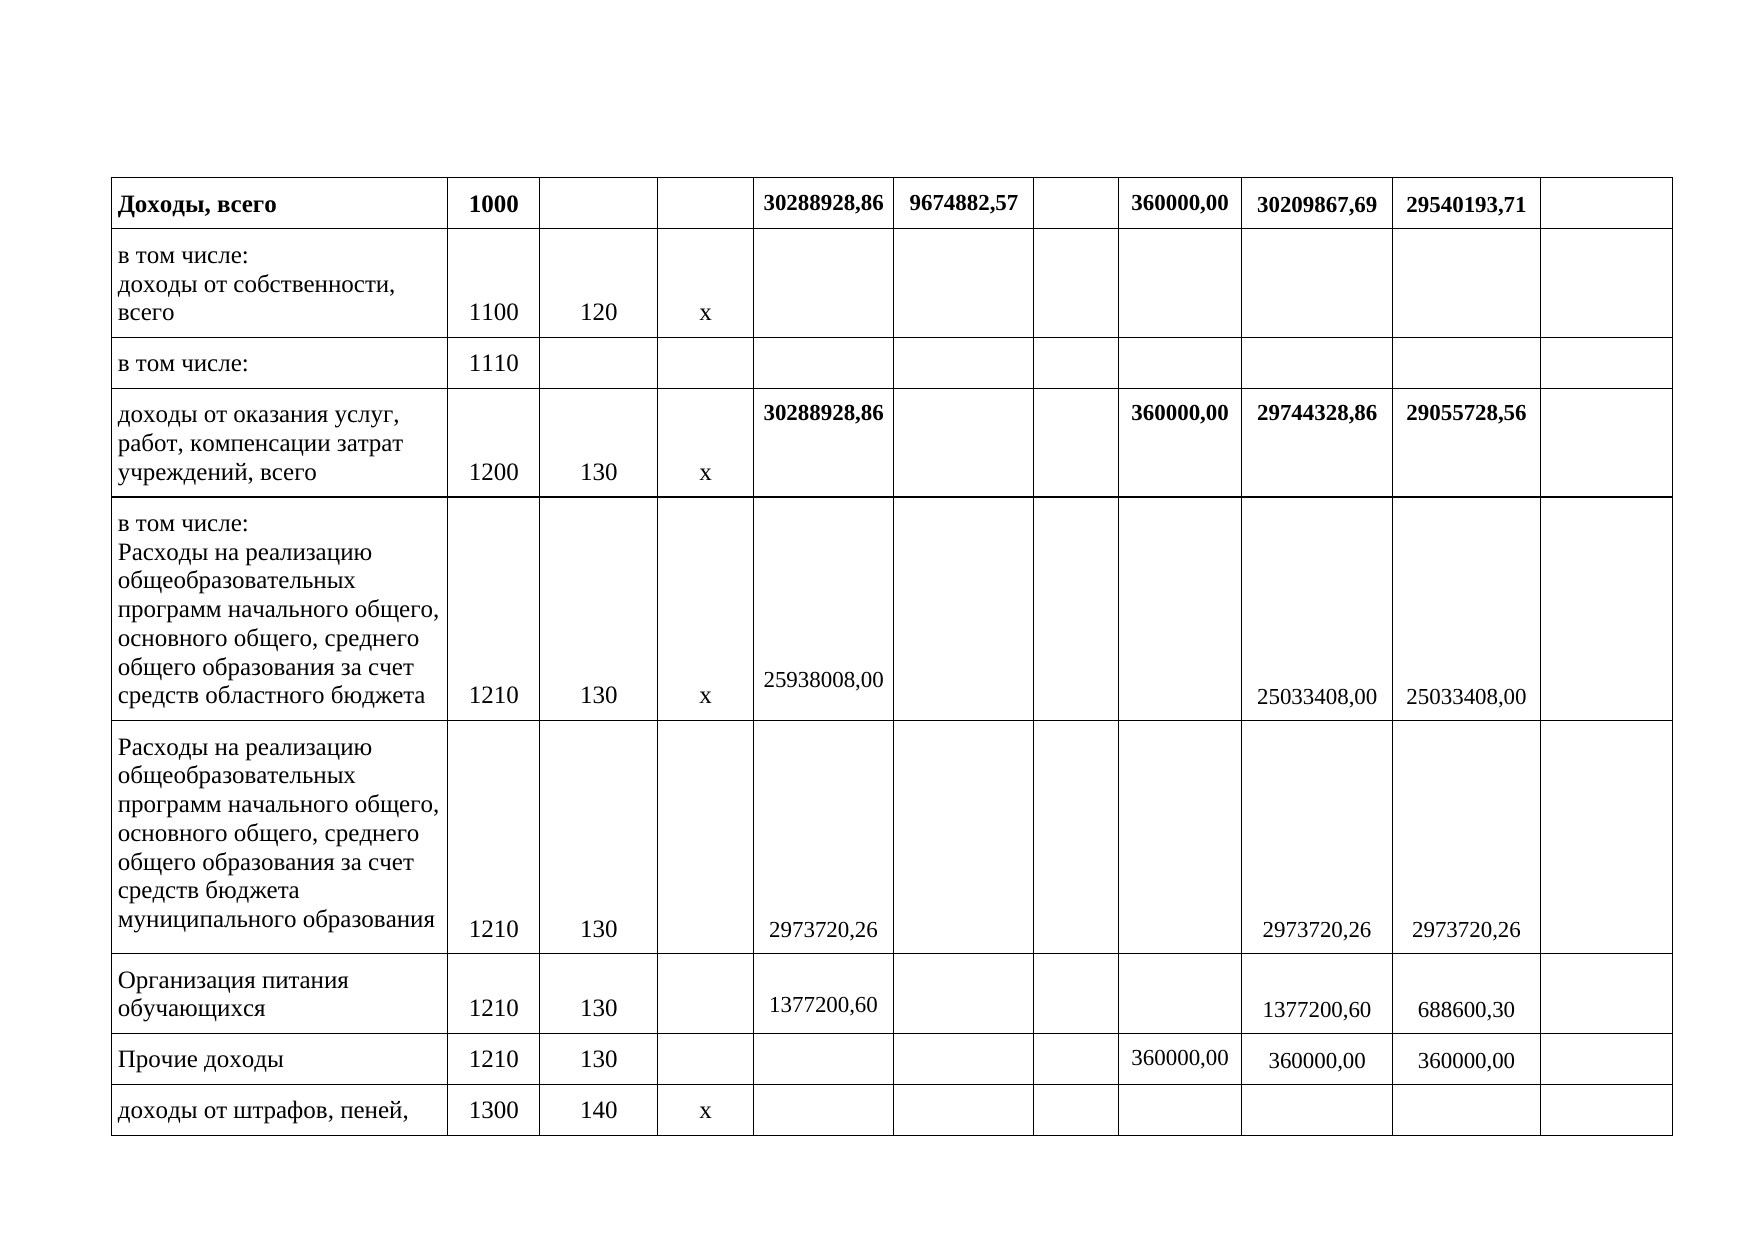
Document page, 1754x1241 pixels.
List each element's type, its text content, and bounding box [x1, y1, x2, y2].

table_cell [1541, 178, 1672, 228]
table_cell 120 [540, 229, 657, 337]
table_cell 360000,00 [1242, 1034, 1392, 1084]
table_cell [1034, 178, 1118, 228]
table_cell доходы от оказания услуг, работ, компенсации затрат учреждений, всего [112, 389, 447, 496]
table_cell 1210 [448, 721, 539, 953]
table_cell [112, 1085, 447, 1135]
table_cell 1377200,60 [754, 954, 893, 1033]
table_cell 30209867,69 [1242, 178, 1392, 228]
table_cell [1034, 1085, 1118, 1135]
table_cell Организация питания обучающихся [112, 954, 447, 1033]
table_cell [1541, 229, 1672, 337]
table_cell в том числе: [112, 338, 447, 388]
table_cell [754, 1034, 893, 1084]
table_cell 130 [540, 1034, 657, 1084]
table_cell [1541, 721, 1672, 953]
table_cell [1242, 1085, 1392, 1135]
table_cell 1210 [448, 1034, 539, 1084]
table_cell 25033408,00 [1242, 498, 1392, 720]
table_cell [1034, 721, 1118, 953]
table_cell [658, 338, 753, 388]
table_cell [1034, 1034, 1118, 1084]
table_cell [658, 954, 753, 1033]
table_cell 30288928,86 [754, 389, 893, 496]
table_cell 30288928,86 [754, 178, 893, 228]
table_cell [894, 1034, 1033, 1084]
table_cell 29540193,71 [1393, 178, 1540, 228]
table_cell 2973720,26 [754, 721, 893, 953]
table_cell [894, 721, 1033, 953]
table_cell [1119, 338, 1241, 388]
table_cell 25033408,00 [1393, 498, 1540, 720]
table_cell [1541, 954, 1672, 1033]
table_cell 130 [540, 498, 657, 720]
table_cell [658, 721, 753, 953]
table_cell [540, 178, 657, 228]
table_cell 2973720,26 [1242, 721, 1392, 953]
table_cell в том числе: Расходы на реализацию общеобразовательных программ начального общего, основного общего, среднего общего образования за счет средств областного бюджета [112, 498, 447, 720]
table_cell х [658, 229, 753, 337]
table_cell 360000,00 [1119, 178, 1241, 228]
table_cell 360000,00 [1119, 389, 1241, 496]
table_cell 29744328,86 [1242, 389, 1392, 496]
table_cell [894, 954, 1033, 1033]
table_cell [754, 229, 893, 337]
table_cell [754, 1085, 893, 1135]
table_cell [1034, 954, 1118, 1033]
table_cell [1119, 721, 1241, 953]
table_cell [1393, 338, 1540, 388]
table_cell [1119, 954, 1241, 1033]
table_cell [1119, 1085, 1241, 1135]
table_cell 130 [540, 389, 657, 496]
table_cell 688600,30 [1393, 954, 1540, 1033]
table_cell [894, 229, 1033, 337]
table_cell 130 [540, 721, 657, 953]
table_cell [1242, 338, 1392, 388]
table_cell 1200 [448, 389, 539, 496]
table_cell [1541, 389, 1672, 496]
table_cell 1377200,60 [1242, 954, 1392, 1033]
table_cell 1210 [448, 954, 539, 1033]
table_cell 2973720,26 [1393, 721, 1540, 953]
table_cell [1034, 498, 1118, 720]
table_cell х [658, 389, 753, 496]
table_cell 9674882,57 [894, 178, 1033, 228]
table_cell [1393, 229, 1540, 337]
table_cell [894, 338, 1033, 388]
table_cell 1210 [448, 498, 539, 720]
table_cell [1034, 389, 1118, 496]
table_cell [894, 1085, 1033, 1135]
table_cell 140 [540, 1085, 657, 1135]
table_cell [1541, 1034, 1672, 1084]
table_cell [540, 338, 657, 388]
table_cell Расходы на реализацию общеобразовательных программ начального общего, основного общего, среднего общего образования за счет средств бюджета муниципального образования [112, 721, 447, 953]
table_cell [1393, 1085, 1540, 1135]
table_cell [658, 178, 753, 228]
table_cell 1100 [448, 229, 539, 337]
table_cell х [658, 1085, 753, 1135]
table_cell [1119, 229, 1241, 337]
table_cell [1541, 498, 1672, 720]
table_cell х [658, 498, 753, 720]
table_cell 360000,00 [1393, 1034, 1540, 1084]
table_cell 25938008,00 [754, 498, 893, 720]
table_cell [1541, 338, 1672, 388]
table_cell [658, 1034, 753, 1084]
table_cell [1541, 1085, 1672, 1135]
table_cell [1119, 498, 1241, 720]
table_cell [894, 389, 1033, 496]
table_cell Доходы, всего [112, 178, 447, 228]
table_cell Прочие доходы [112, 1034, 447, 1084]
table_cell 1110 [448, 338, 539, 388]
table_cell 29055728,56 [1393, 389, 1540, 496]
table_cell [1034, 338, 1118, 388]
table_cell в том числе: доходы от собственности, всего [112, 229, 447, 337]
table_cell [894, 498, 1033, 720]
table_cell 360000,00 [1119, 1034, 1241, 1084]
table_cell 1000 [448, 178, 539, 228]
table_cell 130 [540, 954, 657, 1033]
table_cell [754, 338, 893, 388]
table_cell 1300 [448, 1085, 539, 1135]
table_cell [1242, 229, 1392, 337]
table_cell [1034, 229, 1118, 337]
